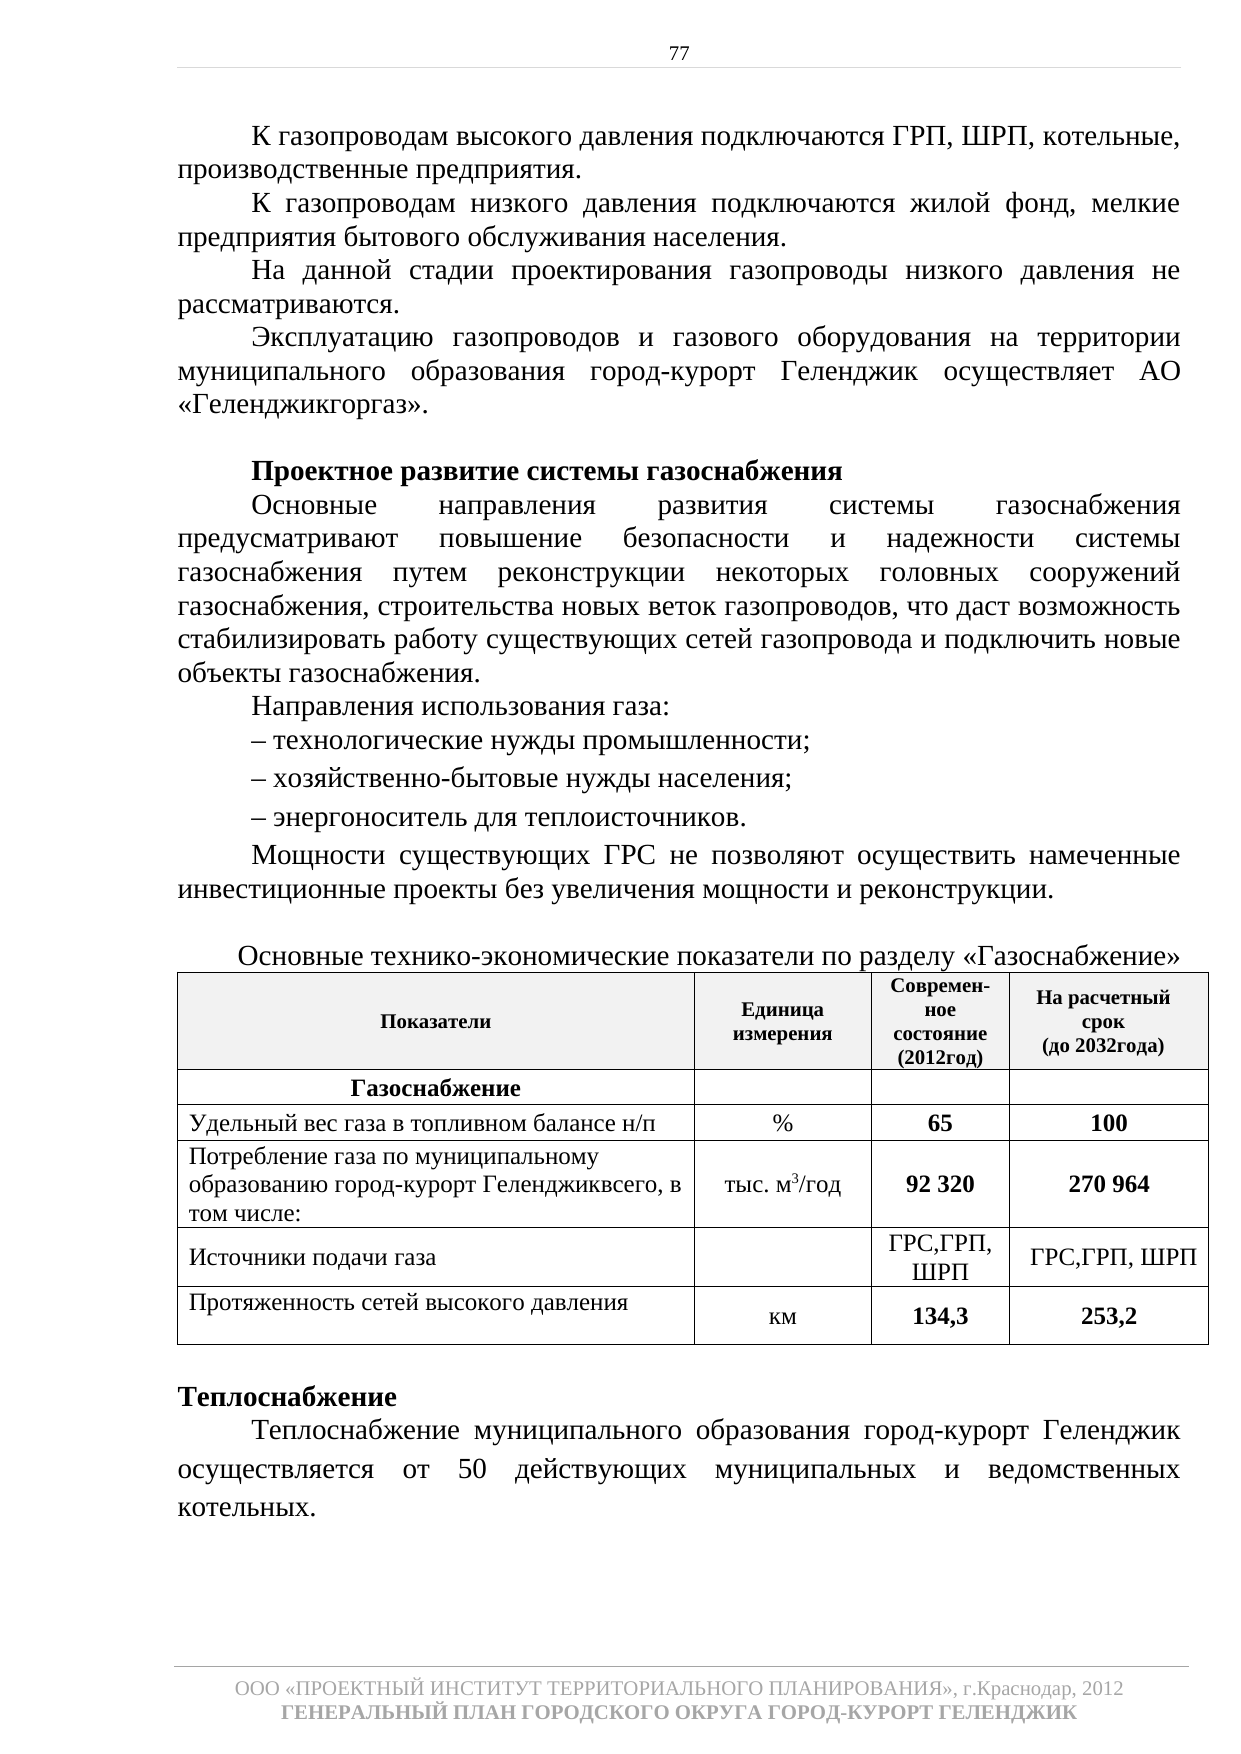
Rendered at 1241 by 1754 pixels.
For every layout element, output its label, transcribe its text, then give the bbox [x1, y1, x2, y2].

text Эксплуатацию газопроводов и газового оборудования на территории муниципального образования город-курорт Геленджик осуществляет АО «Геленджикгоргаз». [177, 319, 1181, 420]
table_cell 100 [1010, 1105, 1208, 1140]
text Мощности существующих ГРС не позволяют осуществить намеченные инвестиционные проекты без увеличения мощности и реконструкции. [177, 837, 1181, 904]
text К газопроводам высокого давления подключаются ГРП, ШРП, котельные, производственные предприятия. [177, 118, 1181, 185]
table_cell 65 [872, 1105, 1009, 1140]
table_cell 134,3 [872, 1287, 1009, 1344]
text К газопроводам низкого давления подключаются жилой фонд, мелкие предприятия бытового обслуживания населения. [177, 185, 1181, 252]
table_cell Потребление газа по муниципальному образованию город-курорт Геленджиквсего, в том числе: [178, 1141, 694, 1227]
text Теплоснабжение муниципального образования город-курорт Геленджик осуществляется от 50 действующих муниципальных и ведомственных котельных. [177, 1412, 1181, 1523]
table_cell 92 320 [872, 1141, 1009, 1227]
text Теплоснабжение [177, 1379, 1181, 1412]
table_cell [695, 1228, 871, 1286]
table_header Единица измерения [695, 973, 871, 1069]
table_cell 253,2 [1010, 1287, 1208, 1344]
table_cell [872, 1070, 1009, 1104]
table_cell Удельный вес газа в топливном балансе н/п [178, 1105, 694, 1140]
table_header На расчетный срок (до 2032года) [1010, 973, 1208, 1069]
table_cell ГРС,ГРП, ШРП [1010, 1228, 1208, 1286]
table_cell Протяженность сетей высокого давления [178, 1287, 694, 1344]
table_cell тыс. м3/год [695, 1141, 871, 1227]
table_cell км [695, 1287, 871, 1344]
text Проектное развитие системы газоснабжения [177, 453, 1181, 487]
text Основные технико-экономические показатели по разделу «Газоснабжение» [177, 938, 1181, 972]
table_cell [695, 1070, 871, 1104]
table_cell ГРС,ГРП, ШРП [872, 1228, 1009, 1286]
table_cell Источники подачи газа [178, 1228, 694, 1286]
text – хозяйственно-бытовые нужды населения; [177, 760, 1181, 794]
table_cell [1010, 1070, 1208, 1104]
text – технологические нужды промышленности; [177, 722, 1181, 755]
table_cell Газоснабжение [178, 1070, 694, 1104]
text На данной стадии проектирования газопроводы низкого давления не рассматриваются. [177, 252, 1181, 319]
table_header Показатели [178, 973, 694, 1069]
table_cell 270 964 [1010, 1141, 1208, 1227]
text – энергоноситель для теплоисточников. [177, 799, 1181, 832]
text Направления использования газа: [177, 688, 1181, 722]
table_header Современ-ное состояние (2012год) [872, 973, 1009, 1069]
table_cell % [695, 1105, 871, 1140]
text Основные направления развития системы газоснабжения предусматривают повышение безопасности и надежности системы газоснабжения путем реконструкции некоторых головных сооружений газоснабжения, строительства новых веток газопроводов, что даст возможность стабилизировать работу существующих сетей газопровода и подключить новые объекты газоснабжения. [177, 487, 1181, 688]
